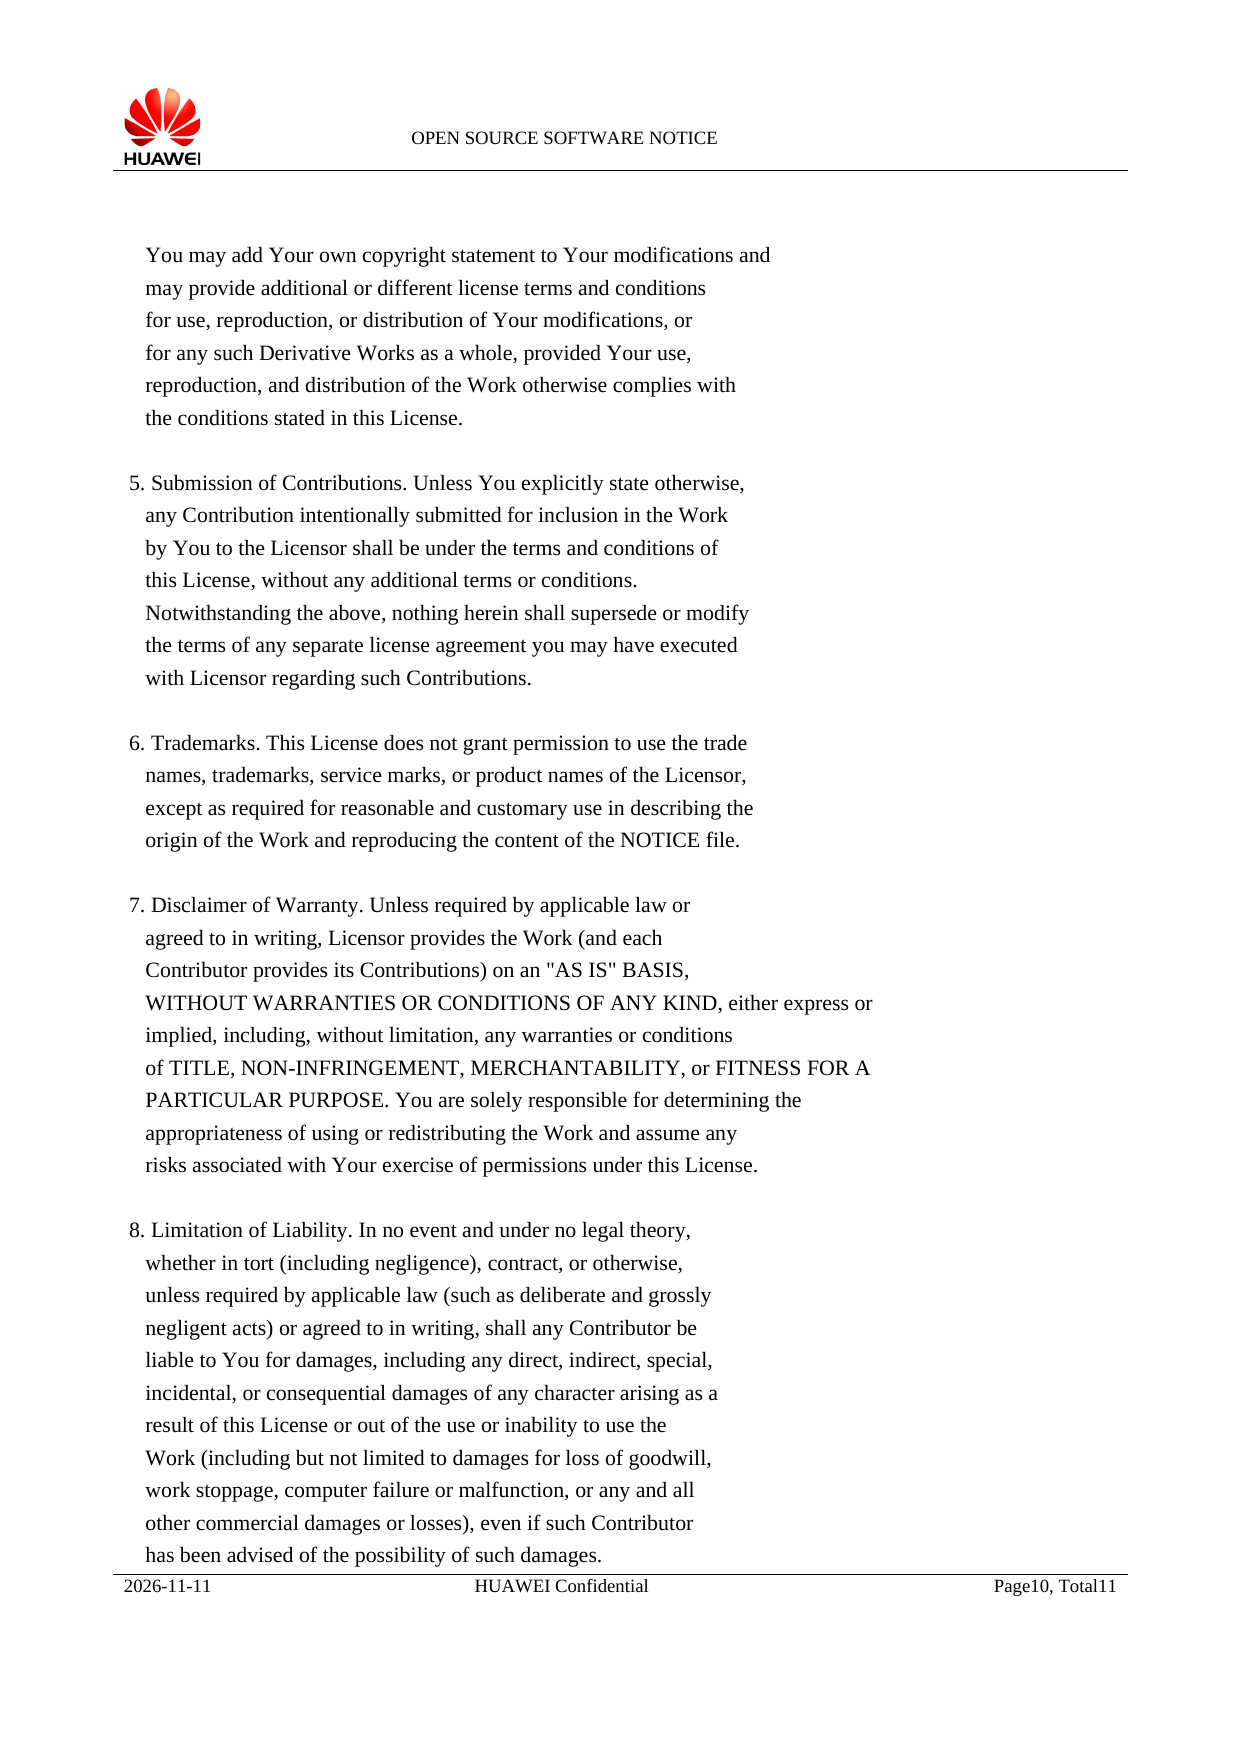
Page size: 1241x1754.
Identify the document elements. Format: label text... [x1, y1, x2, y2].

picture [124, 88, 201, 165]
